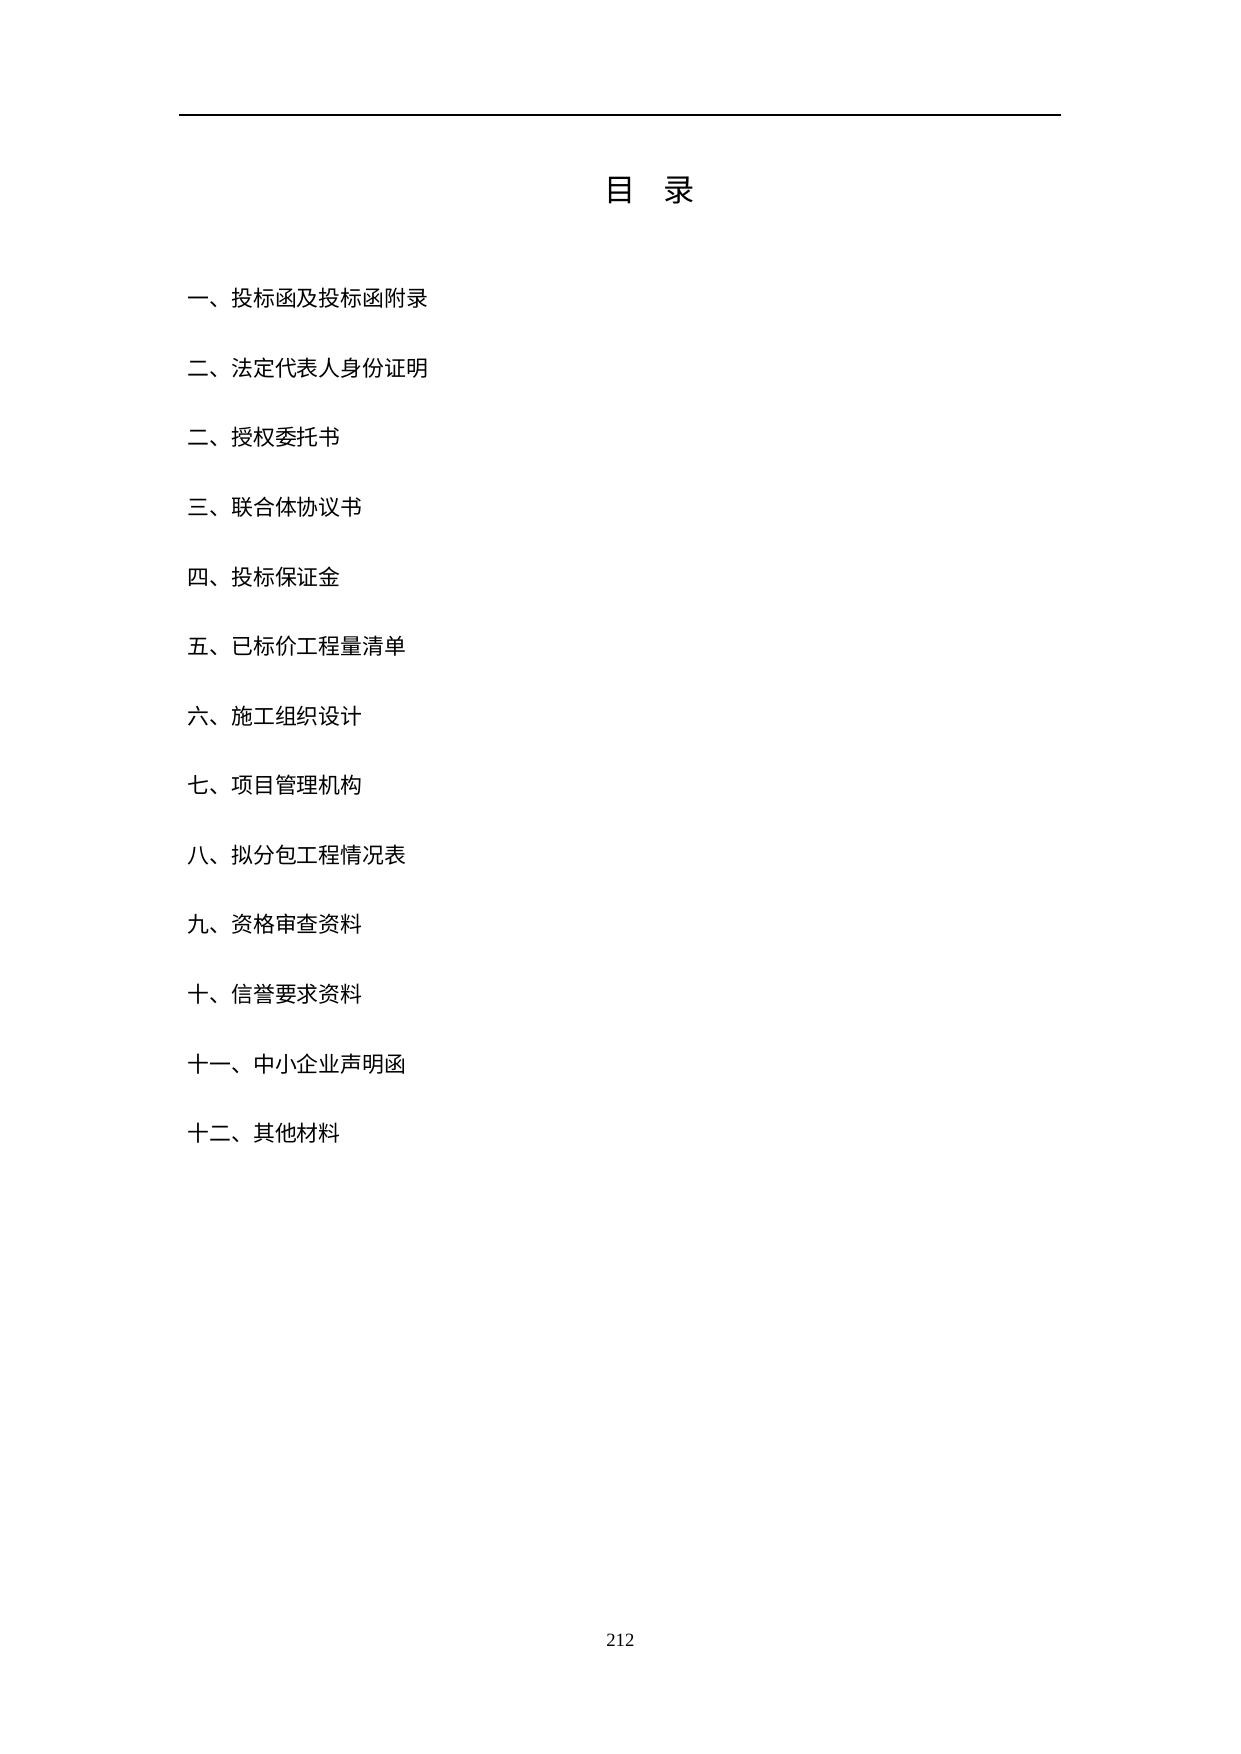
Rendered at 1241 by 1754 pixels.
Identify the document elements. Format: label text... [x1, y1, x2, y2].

text 二、法定代表人身份证明 [187, 351, 1053, 382]
text 八、拟分包工程情况表 [187, 838, 1053, 869]
text 四、投标保证金 [187, 559, 1053, 591]
text 二、授权委托书 [187, 420, 1053, 452]
text 三、联合体协议书 [187, 490, 1053, 522]
text 九、资格审查资料 [187, 907, 1053, 939]
text 十二、其他材料 [187, 1116, 1053, 1148]
text 六、施工组织设计 [187, 699, 1053, 730]
text 目 录 [246, 156, 1053, 212]
text 十一、中小企业声明函 [187, 1047, 1053, 1078]
text 七、项目管理机构 [187, 768, 1053, 800]
text 十、信誉要求资料 [187, 977, 1053, 1009]
text 五、已标价工程量清单 [187, 629, 1053, 661]
text 一、投标函及投标函附录 [187, 281, 1053, 313]
